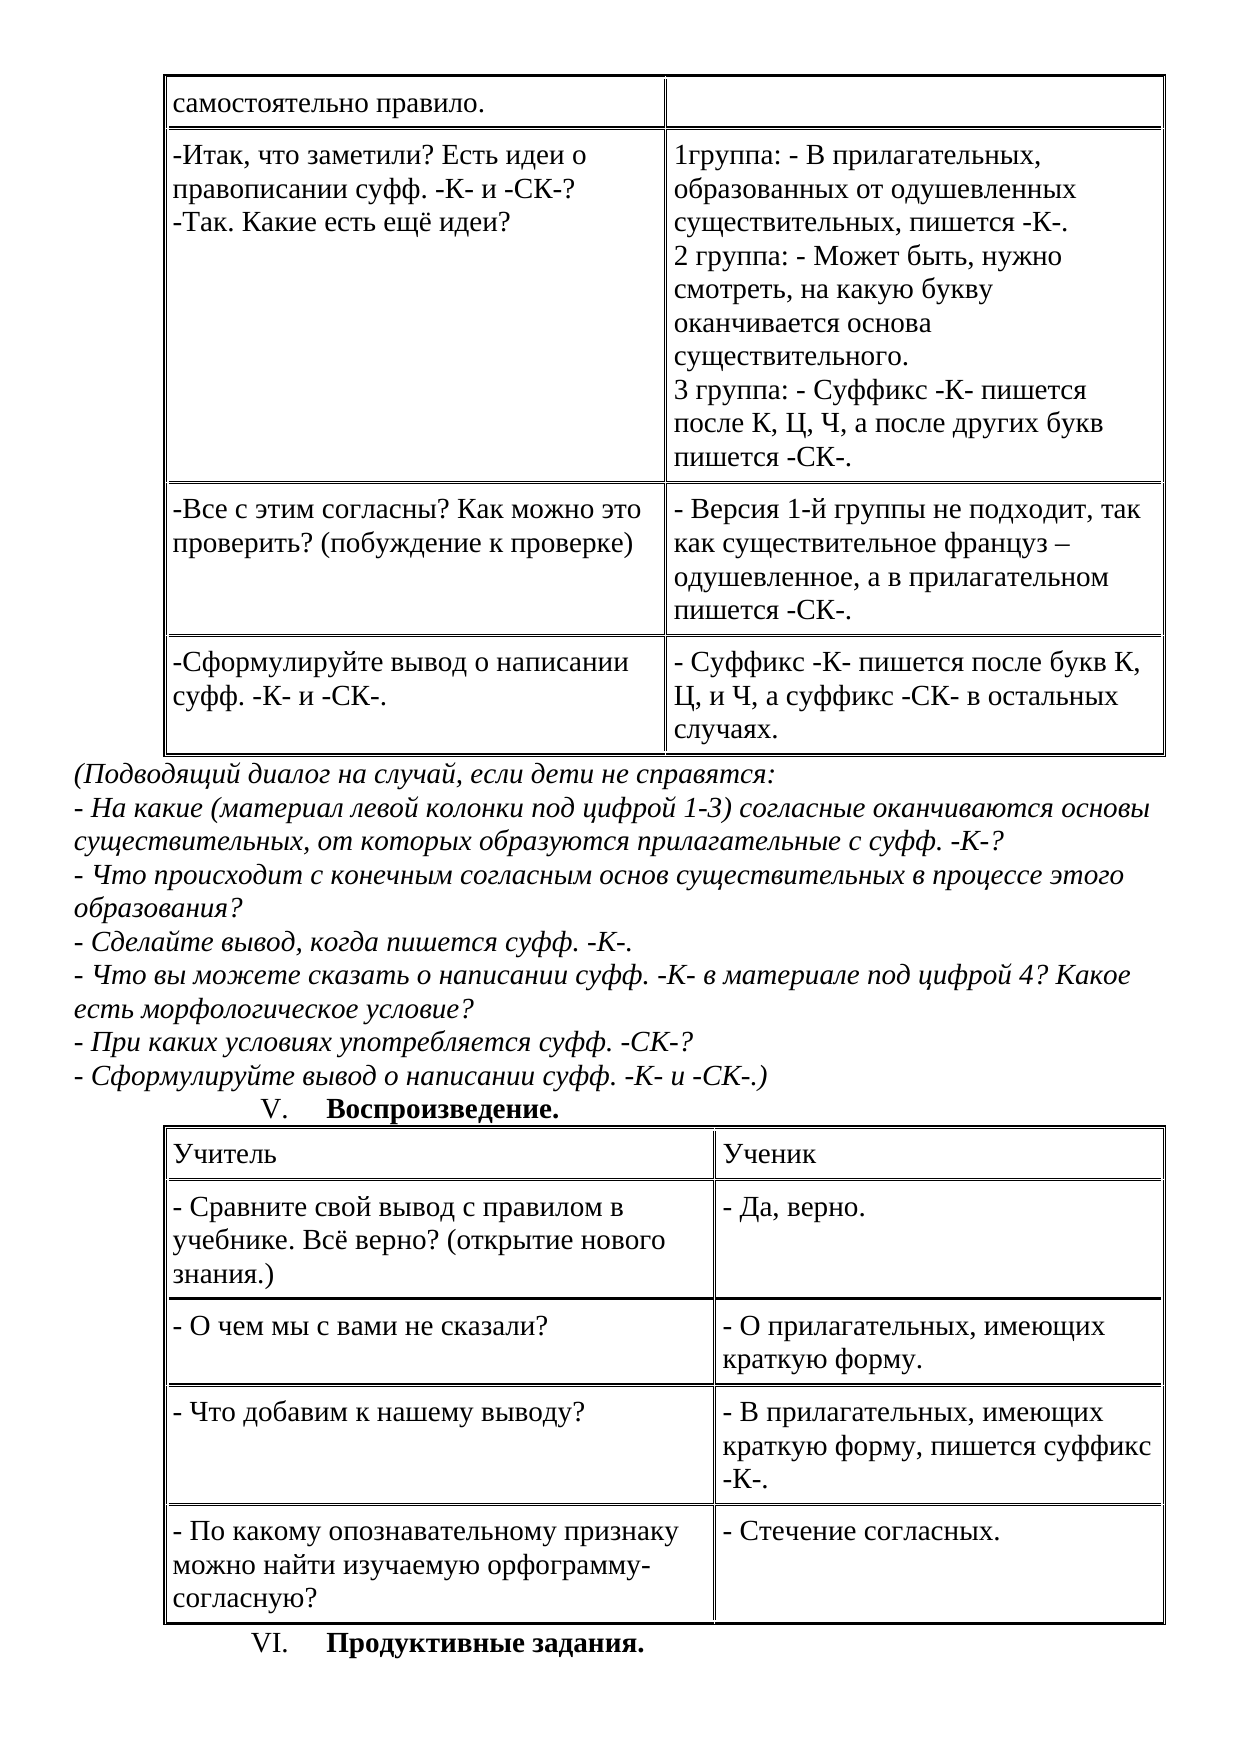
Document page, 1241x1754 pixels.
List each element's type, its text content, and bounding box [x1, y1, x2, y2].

table_cell - О чем мы с вами не сказали? [167, 1297, 713, 1383]
table_cell -Все с этим согласны? Как можно это проверить? (побуждение к проверке) [165, 481, 666, 633]
text - Что вы можете сказать о написании суфф. -К- в материале под цифрой 4? Какое есть морфологическое условие? [74, 957, 1152, 1024]
table_cell - В прилагательных, имеющих краткую форму, пишется суффикс -К-. [716, 1383, 1163, 1502]
table_cell - Суффикс -К- пишется после букв К, Ц, и Ч, а суффикс -СК- в остальных случаях. [666, 634, 1163, 753]
table_cell - Версия 1-й группы не подходит, так как существительное француз – одушевленное, а в прилагательном пишется -СК-. [666, 481, 1164, 633]
text - На какие (материал левой колонки под цифрой 1-3) согласные оканчиваются основы существительных, от которых образуются прилагательные с суфф. -К-? - Что происходит с конечным согласным основ существительных в процессе этого образования? [74, 790, 1152, 924]
table_cell -Итак, что заметили? Есть идеи о правописании суфф. -К- и -СК-? -Так. Какие есть ещё идеи? [167, 126, 664, 481]
text - При каких условиях употребляется суфф. -СК-? [74, 1024, 1152, 1058]
table_header Учитель [167, 1129, 714, 1178]
table_cell - Сравните свой вывод с правилом в учебнике. Всё верно? (открытие нового знания.) [165, 1178, 714, 1297]
list Продуктивные задания. [288, 1625, 1152, 1659]
text - Сформулируйте вывод о написании суфф. -К- и -СК-.) [74, 1058, 1152, 1092]
table_cell -Сформулируйте вывод о написании суфф. -К- и -СК-. [167, 634, 666, 753]
table_cell 1группа: - В прилагательных, образованных от одушевленных существительных, пишется -К-. 2 группа: - Может быть, нужно смотреть, на какую букву оканчивается основа существительного. 3 группа: - Суффикс -К- пишется после К, Ц, Ч, а после других букв пишется -СК-. [667, 126, 1163, 481]
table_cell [666, 77, 1163, 126]
table_cell - Да, верно. [715, 1178, 1164, 1297]
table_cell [167, 77, 666, 126]
text (Подводящий диалог на случай, если дети не справятся: [74, 756, 1152, 790]
list Воспроизведение. [288, 1092, 1152, 1125]
table_cell - По какому опознавательному признаку можно найти изучаемую орфограмму-согласную? [167, 1503, 714, 1622]
table_cell - О прилагательных, имеющих краткую форму. [716, 1297, 1163, 1383]
table_cell - Стечение согласных. [715, 1503, 1163, 1622]
table_header Ученик [715, 1129, 1163, 1178]
text - Сделайте вывод, когда пишется суфф. -К-. [74, 924, 1152, 957]
table_cell - Что добавим к нашему выводу? [167, 1383, 713, 1502]
